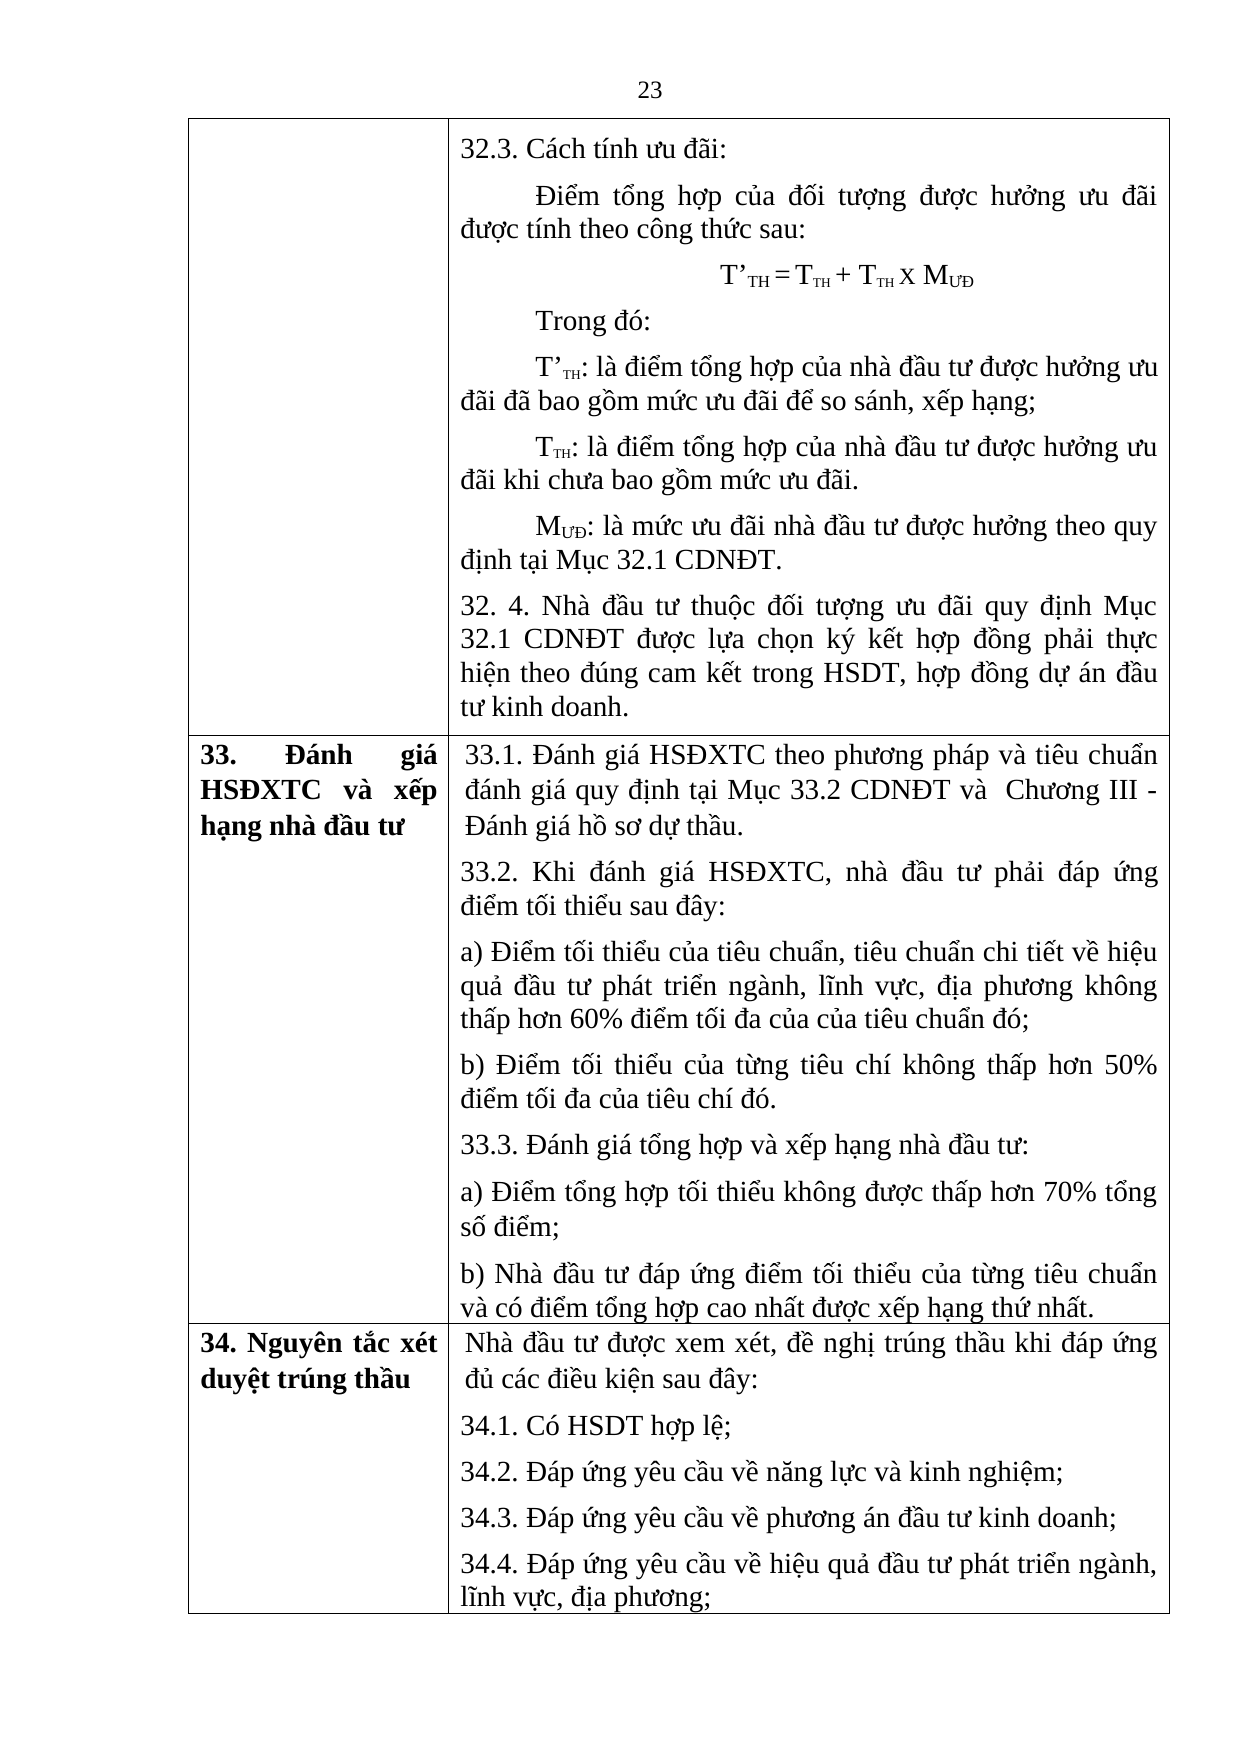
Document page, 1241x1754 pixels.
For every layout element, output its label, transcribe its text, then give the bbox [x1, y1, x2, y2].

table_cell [189, 1324, 448, 1613]
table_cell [449, 119, 1169, 735]
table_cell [449, 1324, 1169, 1613]
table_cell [189, 119, 448, 735]
table_cell 33. Đánh giá HSĐXTC và xếp hạng nhà đầu tư [189, 736, 448, 1323]
table_cell 33.1. Đánh giá HSĐXTC theo phương pháp và tiêu chuẩn đánh giá quy định tại Mục 33.2 CDNĐT và Chương III - Đánh giá hồ sơ dự thầu. 33.2. Khi đánh giá HSĐXTC, nhà đầu tư phải đáp ứng điểm tối thiểu sau đây: a) Điểm tối thiểu của tiêu chuẩn, tiêu chuẩn chi tiết về hiệu quả đầu tư phát triển ngành, lĩnh vực, địa phương không thấp hơn 60% điểm tối đa của của tiêu chuẩn đó; b) Điểm tối thiểu của từng tiêu chí không thấp hơn 50% điểm tối đa của tiêu chí đó. 33.3. Đánh giá tổng hợp và xếp hạng nhà đầu tư: a) Điểm tổng hợp tối thiểu không được thấp hơn 70% tổng số điểm; b) Nhà đầu tư đáp ứng điểm tối thiểu của từng tiêu chuẩn và có điểm tổng hợp cao nhất được xếp hạng thứ nhất. [449, 736, 1169, 1323]
